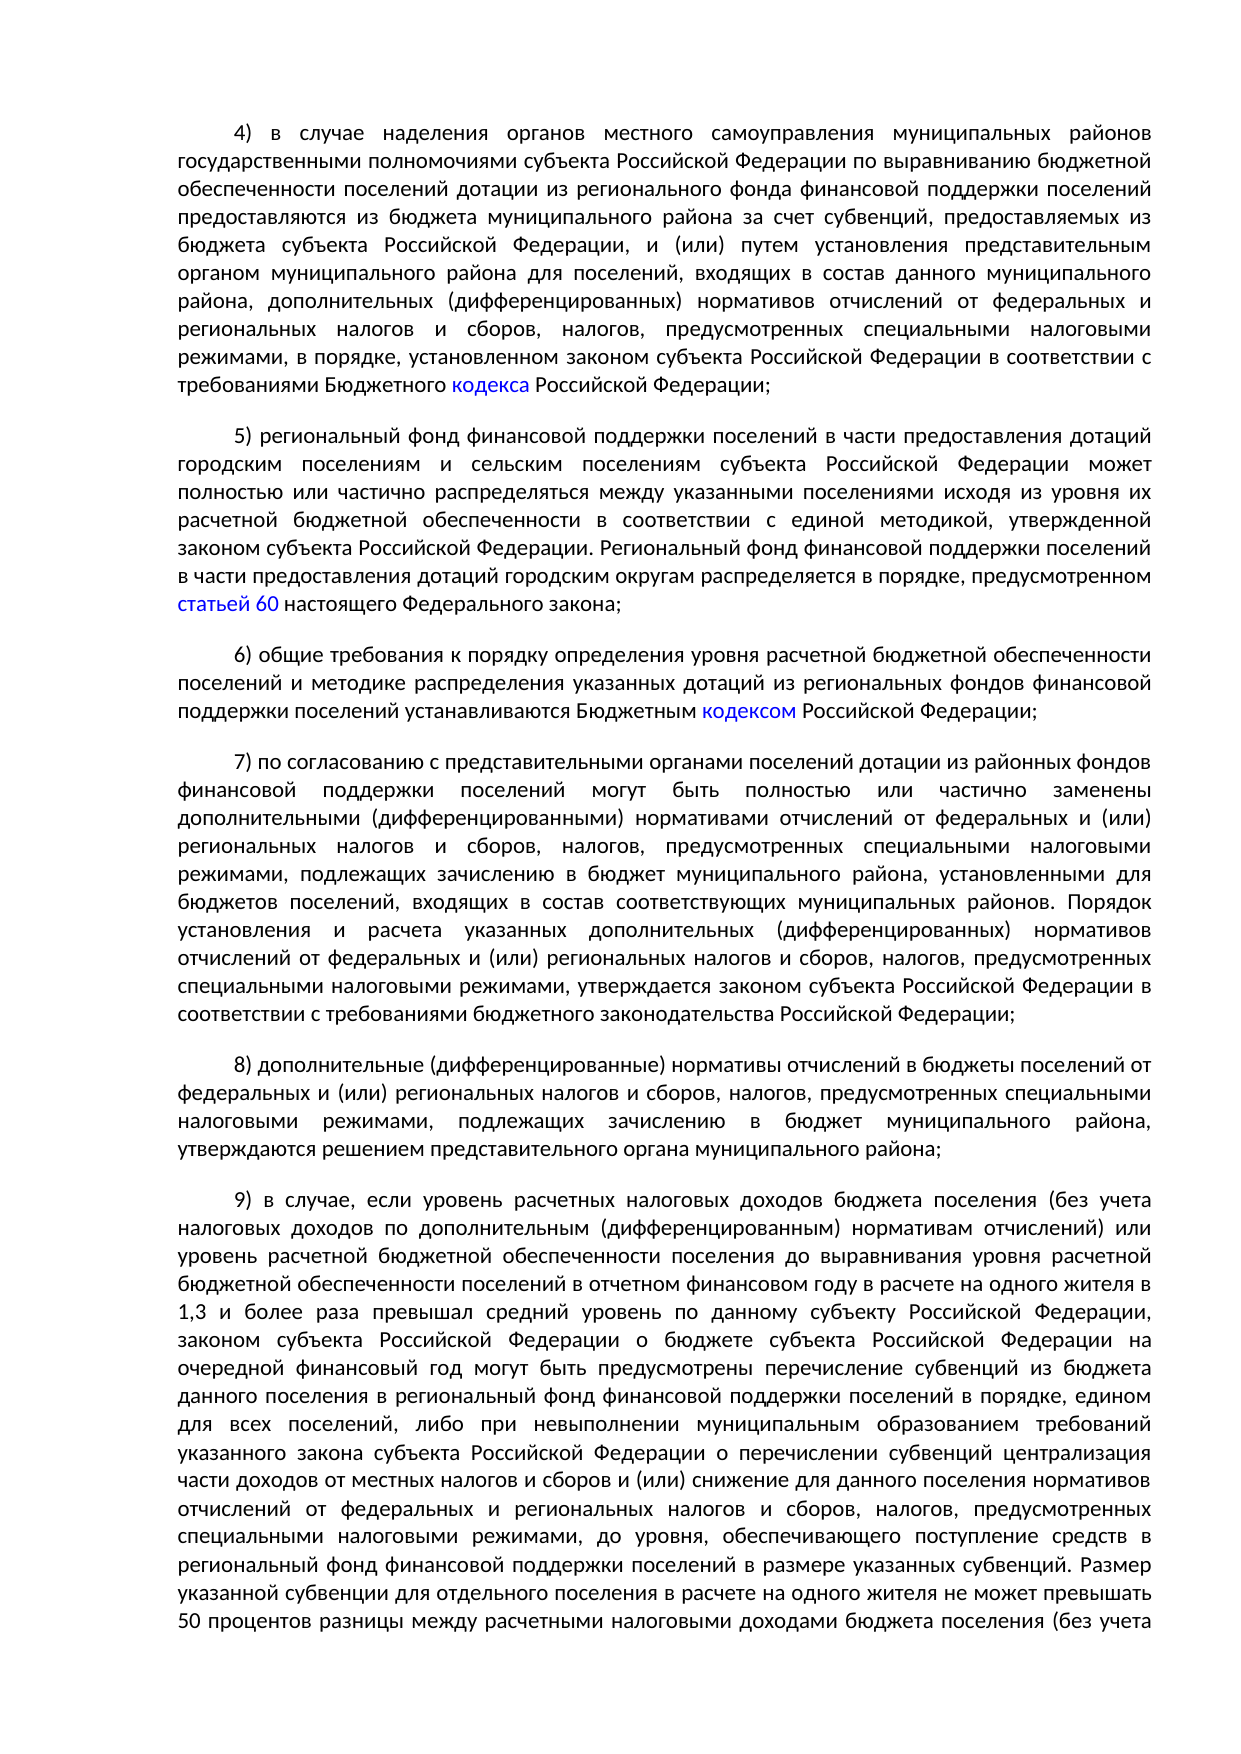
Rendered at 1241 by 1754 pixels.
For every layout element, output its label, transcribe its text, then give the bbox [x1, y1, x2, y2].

text 5) региональный фонд финансовой поддержки поселений в части предоставления дотаций городским поселениям и сельским поселениям субъекта Российской Федерации может полностью или частично распределяться между указанными поселениями исходя из уровня их расчетной бюджетной обеспеченности в соответствии с единой методикой, утвержденной законом субъекта Российской Федерации. Региональный фонд финансовой поддержки поселений в части предоставления дотаций городским округам распределяется в порядке, предусмотренном статьей 60 настоящего Федерального закона; [177, 421, 1152, 617]
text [177, 1185, 1152, 1634]
text 6) общие требования к порядку определения уровня расчетной бюджетной обеспеченности поселений и методике распределения указанных дотаций из региональных фондов финансовой поддержки поселений устанавливаются Бюджетным кодексом Российской Федерации; [177, 640, 1152, 724]
text 4) в случае наделения органов местного самоуправления муниципальных районов государственными полномочиями субъекта Российской Федерации по выравниванию бюджетной обеспеченности поселений дотации из регионального фонда финансовой поддержки поселений предоставляются из бюджета муниципального района за счет субвенций, предоставляемых из бюджета субъекта Российской Федерации, и (или) путем установления представительным органом муниципального района для поселений, входящих в состав данного муниципального района, дополнительных (дифференцированных) нормативов отчислений от федеральных и региональных налогов и сборов, налогов, предусмотренных специальными налоговыми режимами, в порядке, установленном законом субъекта Российской Федерации в соответствии с требованиями Бюджетного кодекса Российской Федерации; [177, 118, 1152, 398]
text 8) дополнительные (дифференцированные) нормативы отчислений в бюджеты поселений от федеральных и (или) региональных налогов и сборов, налогов, предусмотренных специальными налоговыми режимами, подлежащих зачислению в бюджет муниципального района, утверждаются решением представительного органа муниципального района; [177, 1050, 1152, 1162]
text 7) по согласованию с представительными органами поселений дотации из районных фондов финансовой поддержки поселений могут быть полностью или частично заменены дополнительными (дифференцированными) нормативами отчислений от федеральных и (или) региональных налогов и сборов, налогов, предусмотренных специальными налоговыми режимами, подлежащих зачислению в бюджет муниципального района, установленными для бюджетов поселений, входящих в состав соответствующих муниципальных районов. Порядок установления и расчета указанных дополнительных (дифференцированных) нормативов отчислений от федеральных и (или) региональных налогов и сборов, налогов, предусмотренных специальными налоговыми режимами, утверждается законом субъекта Российской Федерации в соответствии с требованиями бюджетного законодательства Российской Федерации; [177, 747, 1152, 1027]
